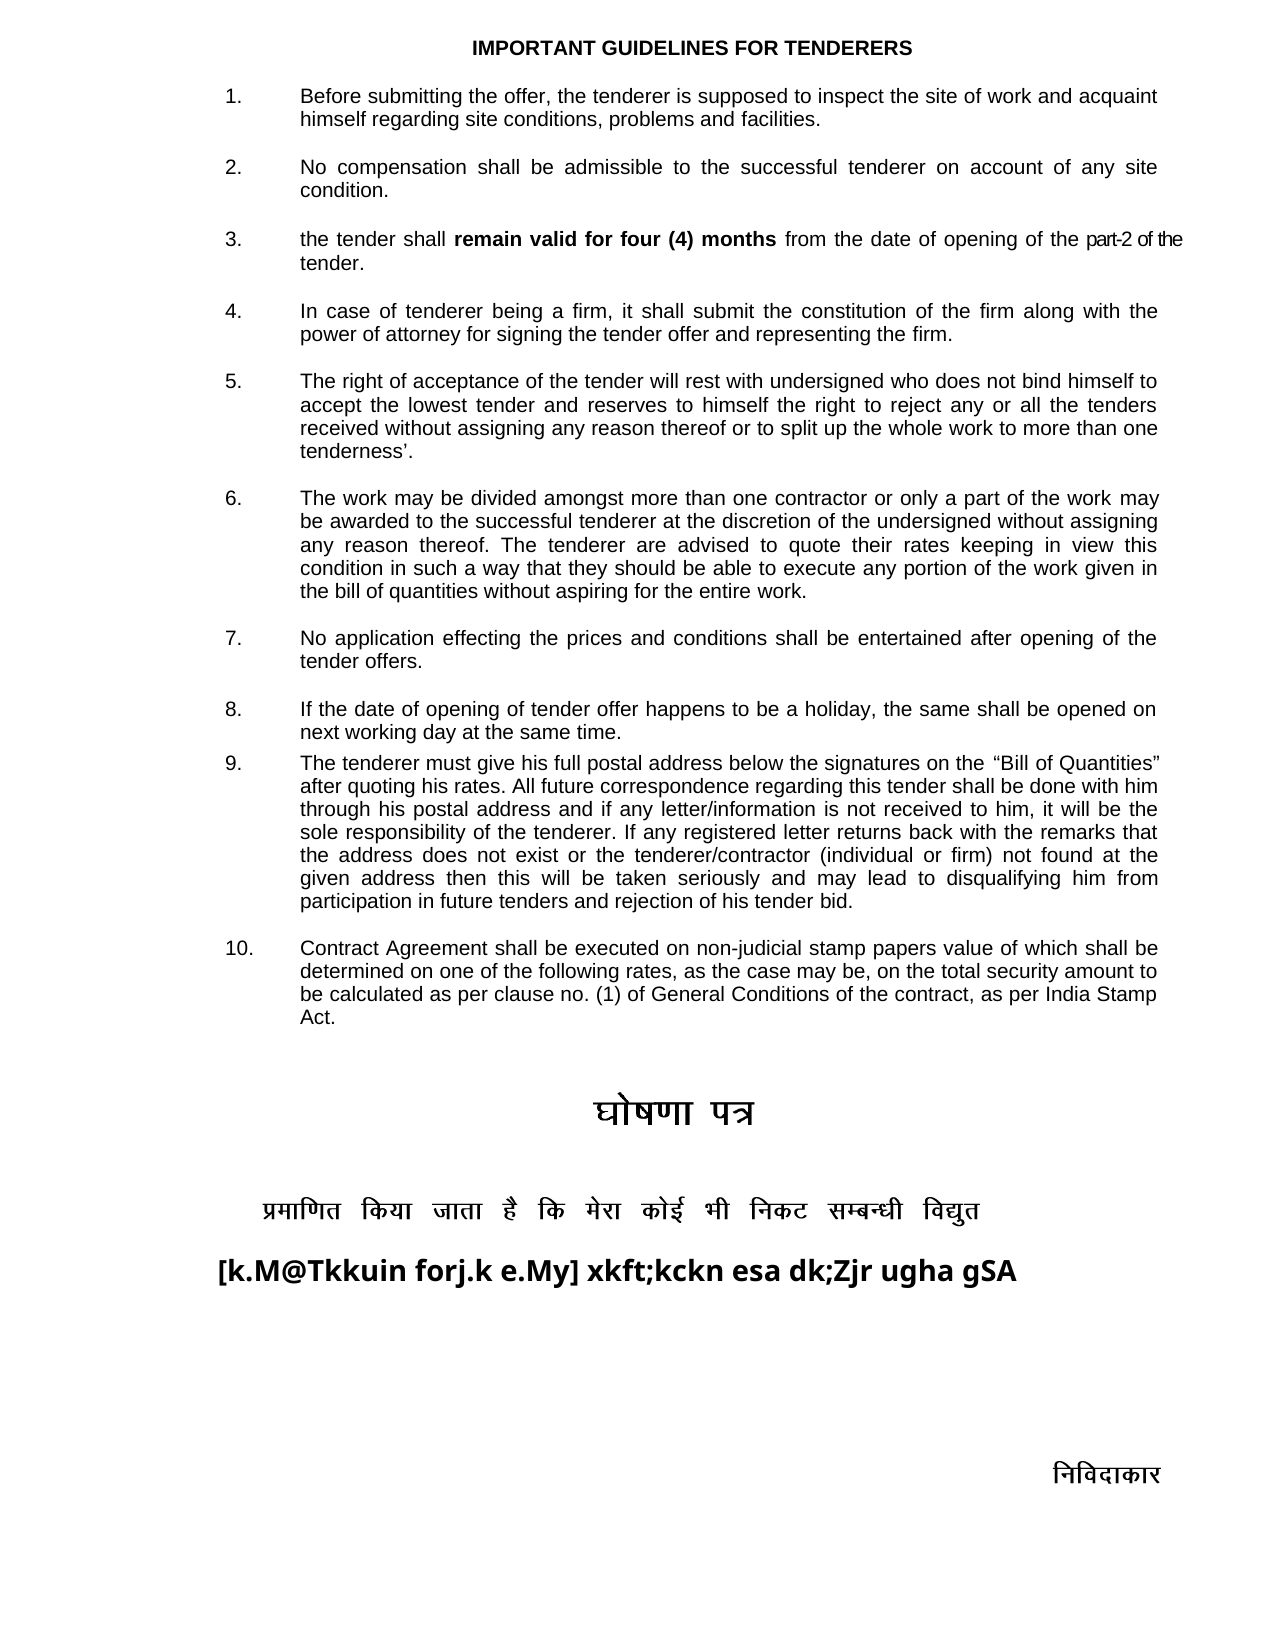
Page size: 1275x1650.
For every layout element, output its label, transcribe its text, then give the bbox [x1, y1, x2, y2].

picture [593, 1090, 770, 1135]
list No application effecting the prices and conditions shall be entertained after opening of the tender offers. [225, 627, 1159, 673]
list No compensation shall be admissible to the successful tenderer on account of any site condition. [225, 156, 1159, 202]
list The work may be divided amongst more than one contractor or only a part of the work may be awarded to the successful tenderer at the discretion of the undersigned without assigning any reason thereof. The tenderer are advised to quote their rates keeping in view this condition in such a way that they should be able to execute any portion of the work given in the bill of quantities without aspiring for the entire work. [225, 487, 1159, 602]
list If the date of opening of tender offer happens to be a holiday, the same shall be opened on next working day at the same time. [225, 698, 1159, 744]
list The tenderer must give his full postal address below the signatures on the “Bill of Quantities” after quoting his rates. All future correspondence regarding this tender shall be done with him through his postal address and if any letter/information is not received to him, it will be the sole responsibility of the tenderer. If any registered letter returns back with the remarks that the address does not exist or the tenderer/contractor (individual or firm) not found at the given address then this will be taken seriously and may lead to disqualifying him from participation in future tenders and rejection of his tender bid. [225, 752, 1160, 913]
text [k.M@Tkkuin forj.k e.My] xkft;kckn esa dk;Zjr ugha gSA [142, 1250, 1183, 1290]
list Contract Agreement shall be executed on non-judicial stamp papers value of which shall be determined on one of the following rates, as the case may be, on the total security amount to be calculated as per clause no. (1) of General Conditions of the contract, as per India Stamp Act. [225, 937, 1159, 1029]
list the tender shall remain valid for four (4) months from the date of opening of the part-2 of the tender. [225, 227, 1183, 275]
picture [1052, 1459, 1172, 1491]
list Before submitting the offer, the tenderer is supposed to inspect the site of work and acquaint himself regarding site conditions, problems and facilities. [225, 86, 1158, 131]
list The right of acceptance of the tender will rest with undersigned who does not bind himself to accept the lowest tender and reserves to himself the right to reject any or all the tenders received without assigning any reason thereof or to split up the whole work to more than one tenderness’. [225, 371, 1159, 463]
list In case of tenderer being a firm, it shall submit the constitution of the firm along with the power of attorney for signing the tender offer and representing the firm. [225, 300, 1159, 346]
picture [262, 1196, 992, 1227]
text IMPORTANT GUIDELINES FOR TENDERERS [472, 36, 1183, 60]
